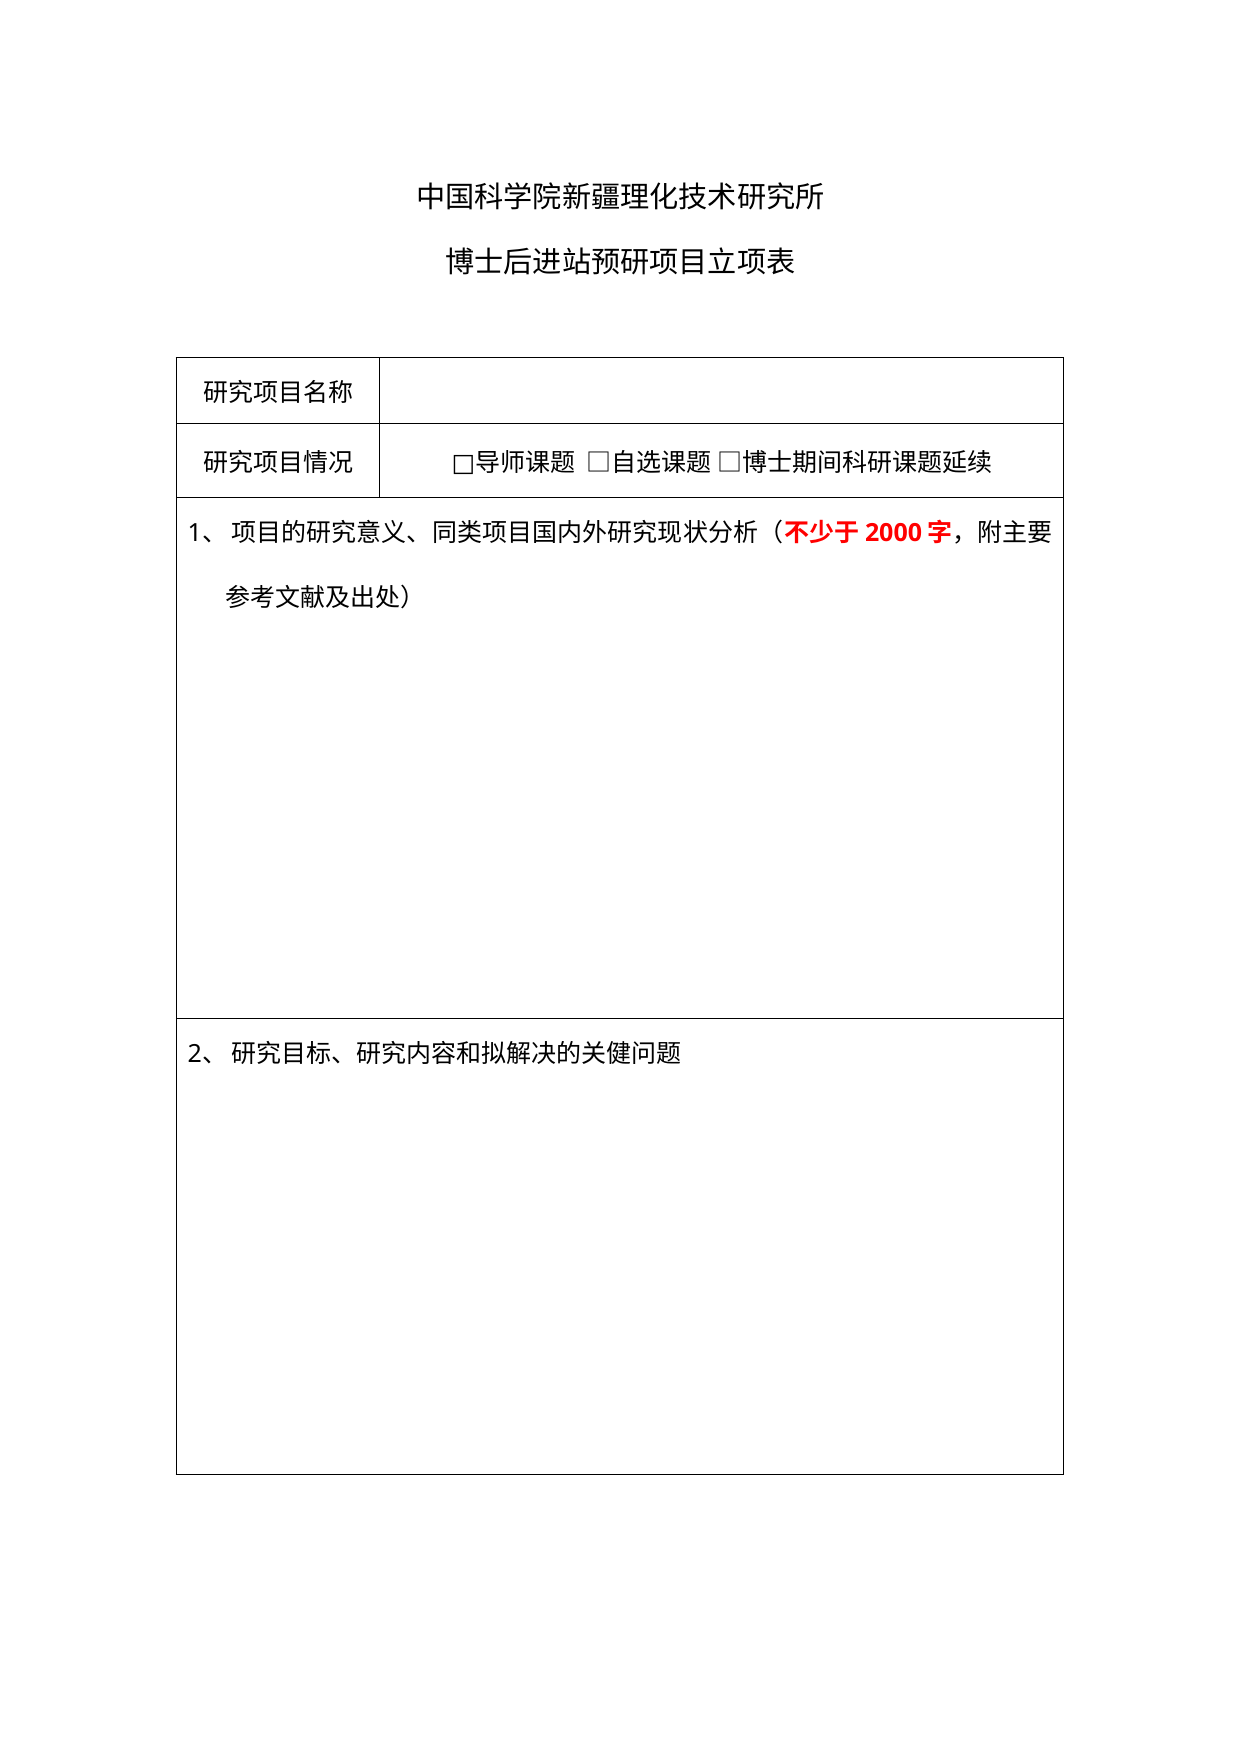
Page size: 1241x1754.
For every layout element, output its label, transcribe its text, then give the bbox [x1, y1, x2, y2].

table_header 研究项目名称 [177, 358, 379, 423]
table_cell 项目的研究意义、同类项目国内外研究现状分析（不少于2000字，附主要参考文献及出处） [177, 498, 1063, 1018]
text 博士后进站预研项目立项表 [187, 227, 1053, 292]
table_cell 研究项目情况 [177, 424, 379, 497]
table_header [380, 358, 1063, 423]
text 中国科学院新疆理化技术研究所 [187, 162, 1053, 227]
table_cell 研究目标、研究内容和拟解决的关健问题 [177, 1019, 1063, 1474]
table_cell □导师课题 □自选课题 □博士期间科研课题延续 [380, 424, 1063, 497]
